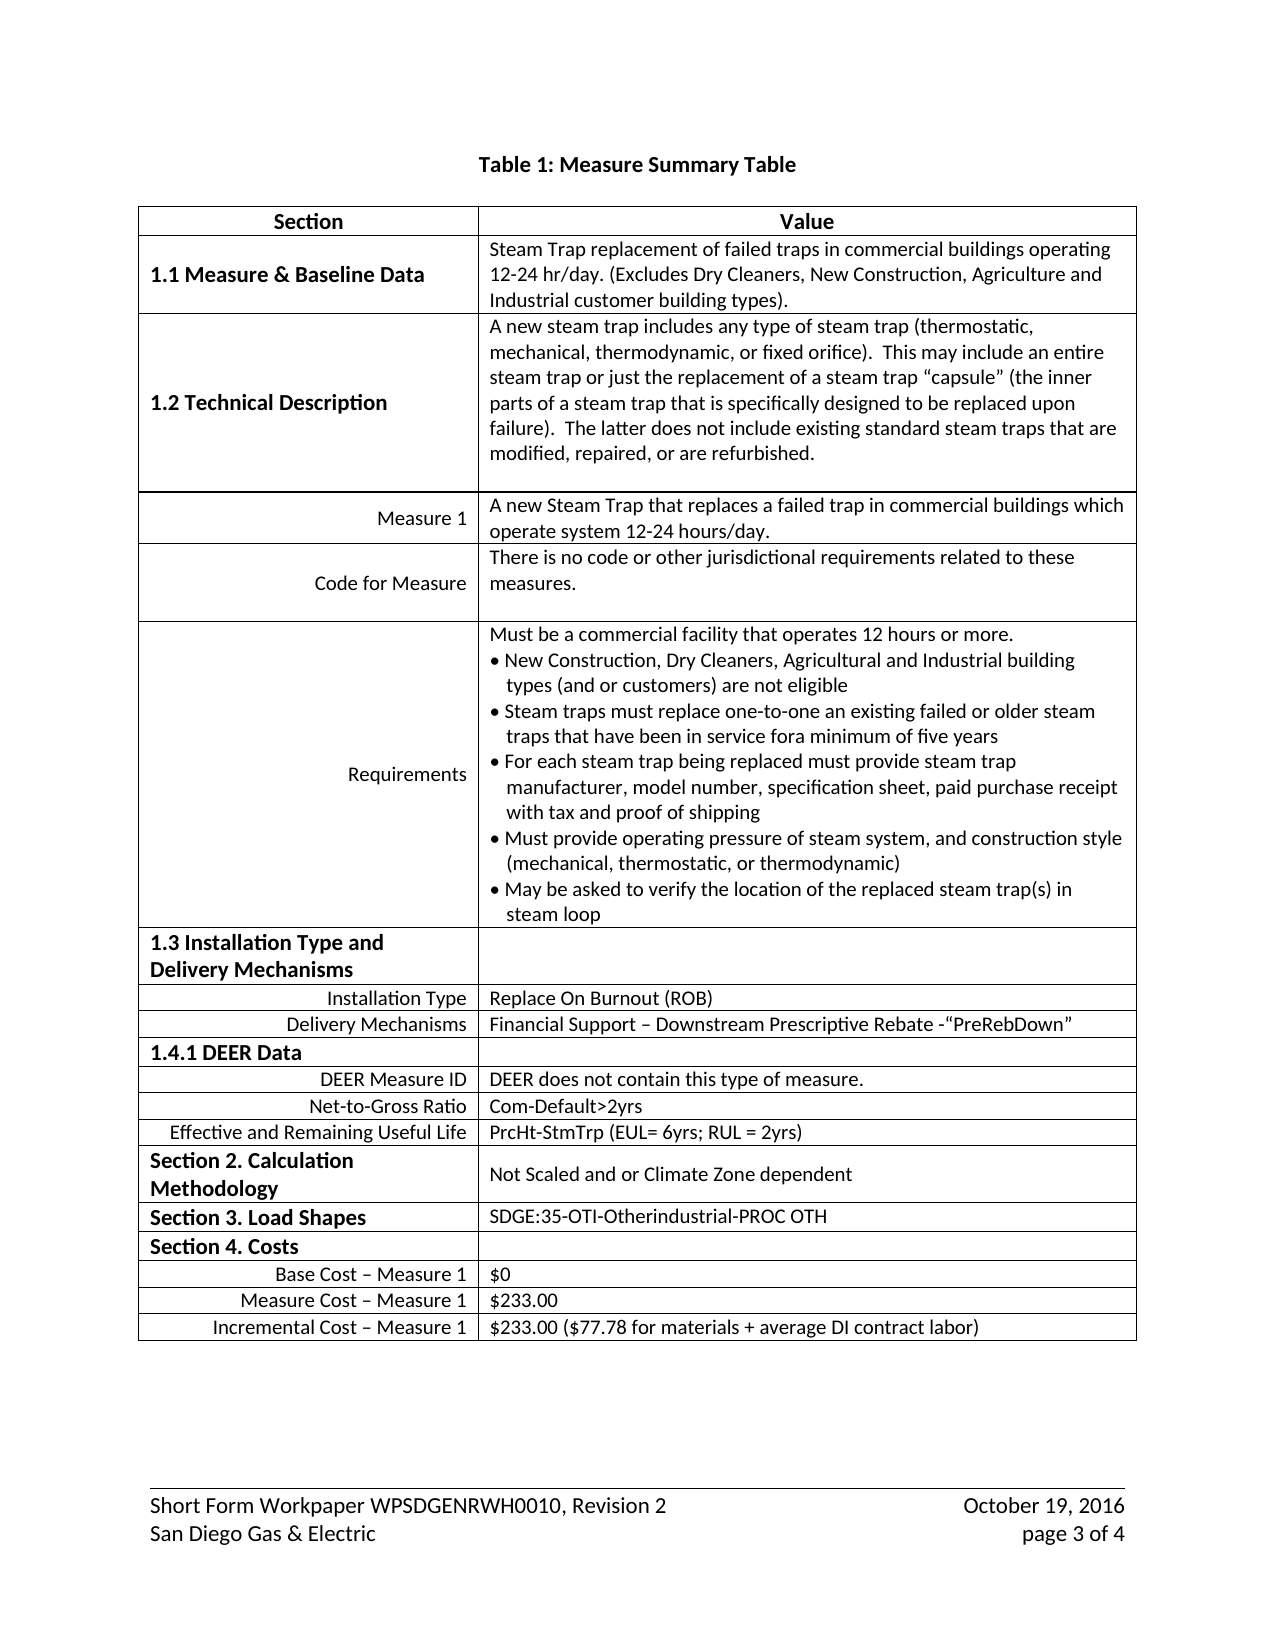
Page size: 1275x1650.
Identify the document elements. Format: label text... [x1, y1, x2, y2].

table_header Value [479, 207, 1136, 235]
table_cell [479, 1232, 1136, 1260]
table_cell A new Steam Trap that replaces a failed trap in commercial buildings which operate system 12-24 hours/day. [479, 493, 1136, 543]
table_cell Steam Trap replacement of failed traps in commercial buildings operating 12-24 hr/day. (Excludes Dry Cleaners, New Construction, Agriculture and Industrial customer building types). [479, 236, 1136, 312]
table_cell $233.00 ($77.78 for materials + average DI contract labor) [479, 1314, 1136, 1339]
table_cell $233.00 [479, 1288, 1136, 1313]
table_cell SDGE:35-OTI-Otherindustrial-PROC OTH [479, 1203, 1136, 1231]
table_cell There is no code or other jurisdictional requirements related to these measures. [479, 544, 1136, 621]
table_cell Effective and Remaining Useful Life [139, 1120, 478, 1145]
table_cell [479, 928, 1136, 984]
table_cell 1.3 Installation Type and Delivery Mechanisms [139, 928, 478, 984]
table_cell 1.2 Technical Description [139, 314, 478, 491]
table_cell Measure Cost – Measure 1 [139, 1288, 478, 1313]
table_cell Section 2. Calculation Methodology [139, 1146, 478, 1202]
table_cell DEER Measure ID [139, 1067, 478, 1092]
table_cell Base Cost – Measure 1 [139, 1261, 478, 1287]
table_cell PrcHt-StmTrp (EUL= 6yrs; RUL = 2yrs) [479, 1120, 1136, 1145]
table_cell DEER does not contain this type of measure. [479, 1067, 1136, 1092]
table_cell Delivery Mechanisms [139, 1011, 478, 1037]
table_cell [479, 1038, 1136, 1066]
table_cell 1.4.1 DEER Data [139, 1038, 478, 1066]
table_cell $0 [479, 1261, 1136, 1287]
table_cell Replace On Burnout (ROB) [479, 985, 1136, 1010]
table_cell Requirements [139, 622, 478, 927]
table_cell Section 4. Costs [139, 1232, 478, 1260]
table_cell A new steam trap includes any type of steam trap (thermostatic, mechanical, thermodynamic, or fixed orifice). This may include an entire steam trap or just the replacement of a steam trap “capsule” (the inner parts of a steam trap that is specifically designed to be replaced upon failure). The latter does not include existing standard steam traps that are modified, repaired, or are refurbished. [479, 314, 1136, 491]
table_cell Com-Default>2yrs [479, 1093, 1136, 1118]
table_cell Measure 1 [139, 493, 478, 543]
table_cell Code for Measure [139, 544, 478, 621]
table_cell 1.1 Measure & Baseline Data [139, 236, 478, 312]
table_header Section [139, 207, 478, 235]
table_cell Installation Type [139, 985, 478, 1010]
table_cell Net-to-Gross Ratio [139, 1093, 478, 1118]
table_cell Section 3. Load Shapes [139, 1203, 478, 1231]
table_cell Not Scaled and or Climate Zone dependent [479, 1146, 1136, 1202]
table_cell Incremental Cost – Measure 1 [139, 1314, 478, 1339]
table_cell Must be a commercial facility that operates 12 hours or more. • New Construction, Dry Cleaners, Agricultural and Industrial building types (and or customers) are not eligible • Steam traps must replace one-to-one an existing failed or older steam traps that have been in service fora minimum of five years • For each steam trap being replaced must provide steam trap manufacturer, model number, specification sheet, paid purchase receipt with tax and proof of shipping • Must provide operating pressure of steam system, and construction style (mechanical, thermostatic, or thermodynamic) • May be asked to verify the location of the replaced steam trap(s) in steam loop [479, 622, 1136, 927]
table_cell Financial Support – Downstream Prescriptive Rebate -“PreRebDown” [479, 1011, 1136, 1037]
